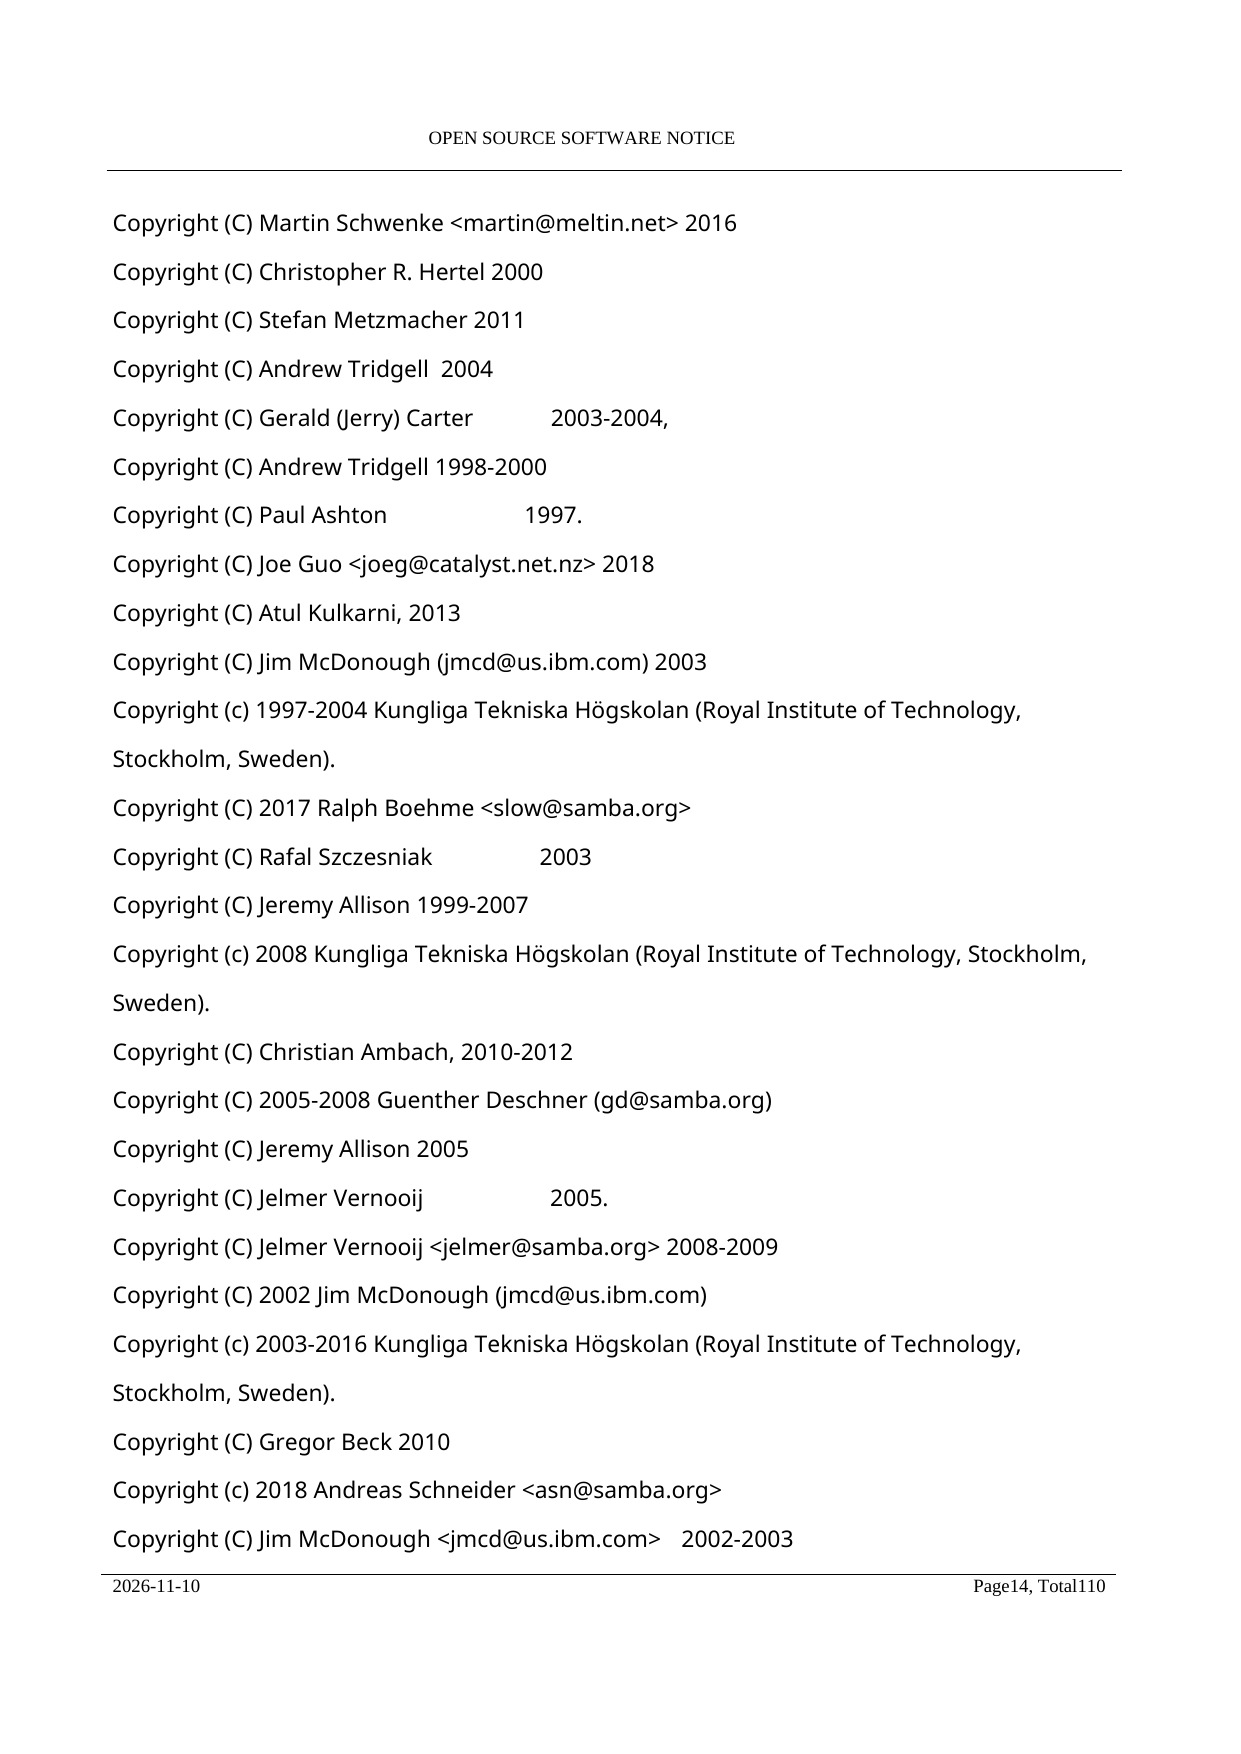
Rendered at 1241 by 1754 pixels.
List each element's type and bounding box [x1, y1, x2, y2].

text [112, 206, 1128, 1555]
